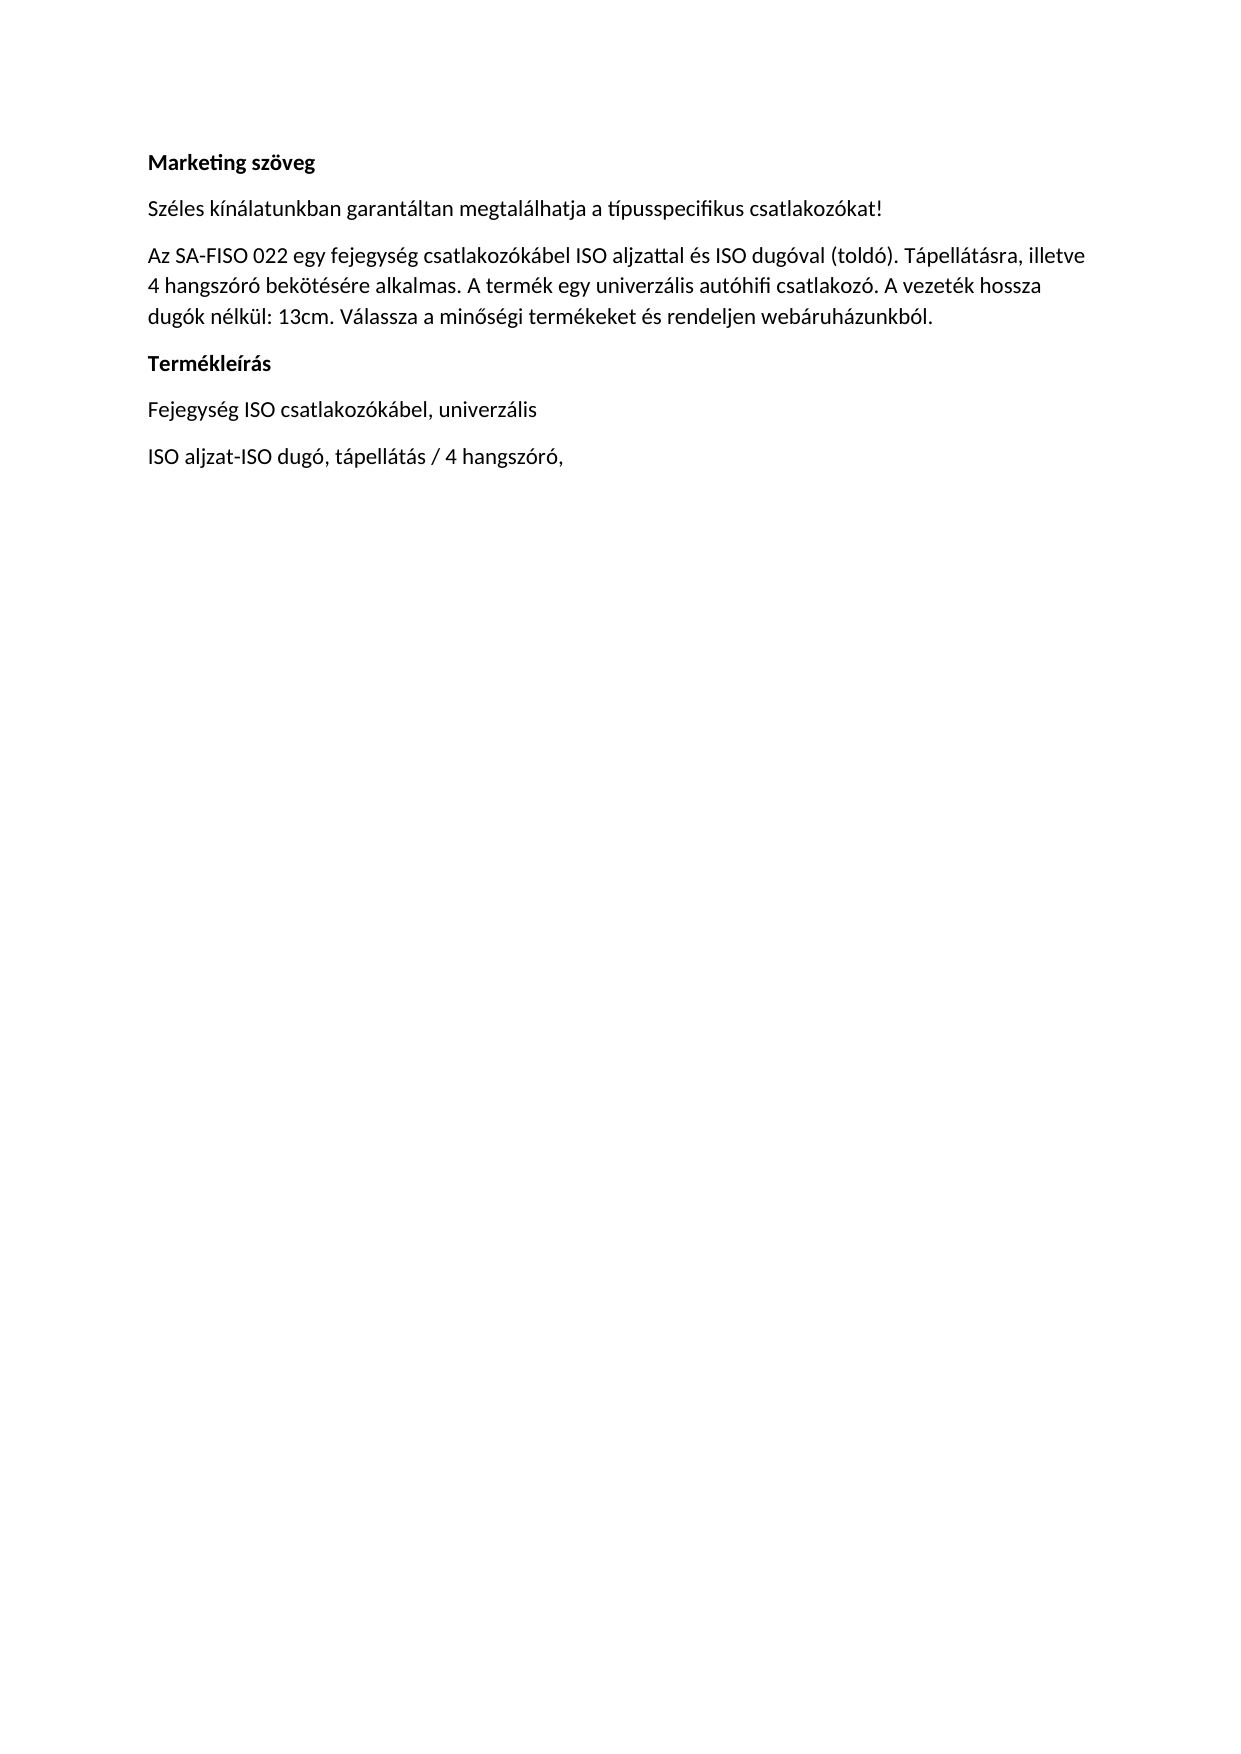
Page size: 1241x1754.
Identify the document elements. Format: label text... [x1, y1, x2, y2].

text Marketing szöveg [148, 148, 1093, 176]
text Fejegység ISO csatlakozókábel, univerzális [148, 396, 1093, 423]
text ISO aljzat-ISO dugó, tápellátás / 4 hangszóró, [148, 442, 1093, 470]
text Az SA-FISO 022 egy fejegység csatlakozókábel ISO aljzattal és ISO dugóval (toldó). Tápellátásra, illetve 4 hangszóró bekötésére alkalmas. A termék egy univerzális autóhifi csatlakozó. A vezeték hossza dugók nélkül: 13cm. Válassza a minőségi termékeket és rendeljen webáruházunkból. [148, 241, 1093, 330]
text Széles kínálatunkban garantáltan megtalálhatja a típusspecifikus csatlakozókat! [148, 194, 1093, 222]
text Termékleírás [148, 349, 1093, 377]
